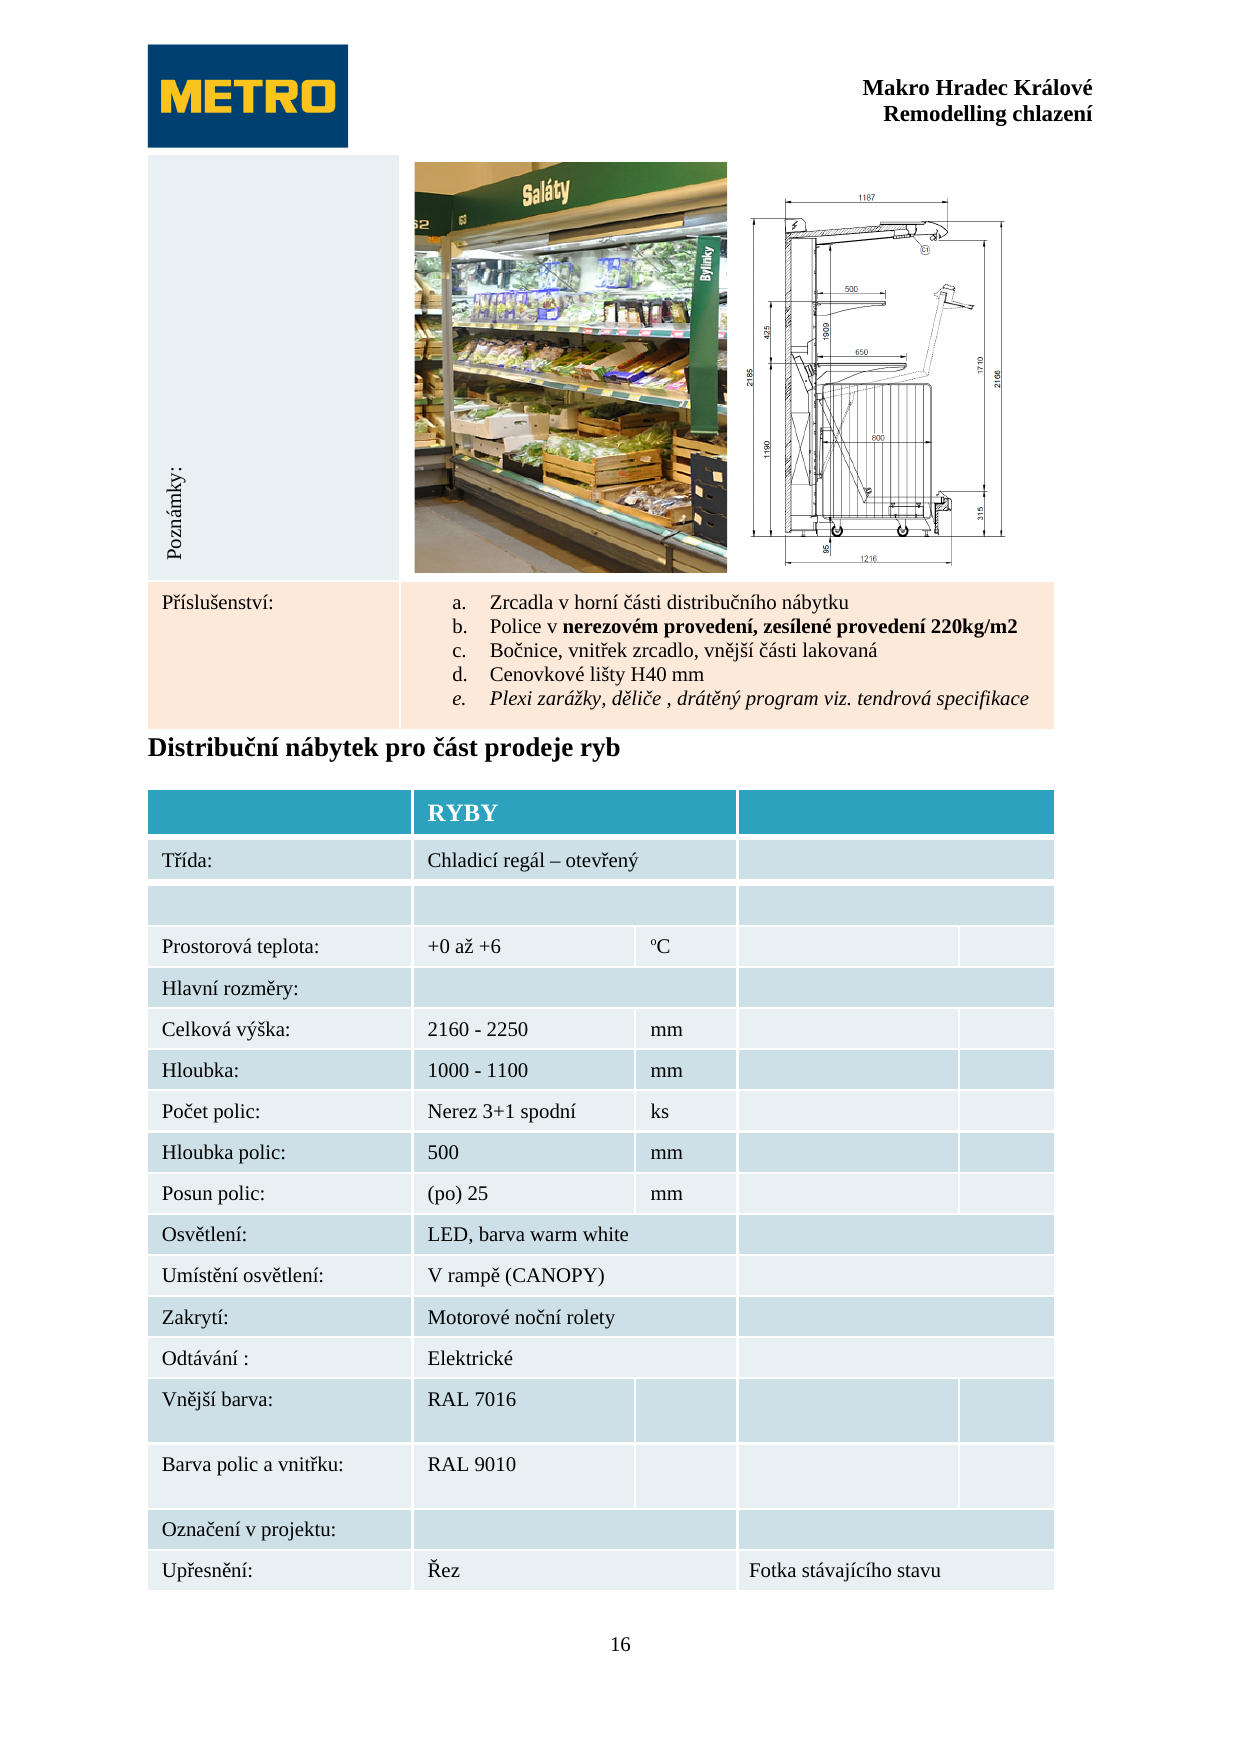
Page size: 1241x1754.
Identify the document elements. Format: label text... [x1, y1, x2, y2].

table_cell Elektrické [414, 1338, 736, 1377]
table_cell Zakrytí: [148, 1297, 411, 1336]
table_cell [414, 1510, 736, 1549]
table_cell [739, 1445, 958, 1508]
table_cell Osvětlení: [148, 1215, 411, 1254]
table_cell [148, 886, 411, 925]
table_cell Upřesnění: [148, 1551, 411, 1590]
text Distribuční nábytek pro část prodeje ryb [148, 731, 1093, 762]
table_cell [743, 155, 1054, 580]
table_cell Vnější barva: [148, 1379, 411, 1442]
table_cell [739, 1215, 1054, 1254]
table_cell Řez [414, 1551, 736, 1590]
table_cell RAL 7016 [414, 1379, 634, 1442]
table_cell mm [636, 1009, 736, 1048]
table_cell Odtávání : [148, 1338, 411, 1377]
table_cell [739, 1338, 1054, 1377]
table_cell (po) 25 [414, 1174, 634, 1213]
table_cell [414, 886, 736, 925]
table_cell LED, barva warm white [414, 1215, 736, 1254]
table_cell Chladicí regál – otevřený [414, 840, 736, 879]
table_cell [739, 1379, 958, 1442]
table_cell [739, 840, 1054, 879]
table_cell [739, 1297, 1054, 1336]
table_cell [739, 1050, 958, 1089]
table_cell [739, 1009, 958, 1048]
table_cell Umístění osvětlení: [148, 1256, 411, 1295]
table_cell [414, 968, 736, 1007]
table_cell ks [636, 1091, 736, 1130]
table_cell [960, 1379, 1054, 1442]
table_cell [960, 1009, 1054, 1048]
table_cell Hlavní rozměry: [148, 968, 411, 1007]
table_cell [636, 1445, 736, 1508]
table_cell [960, 1133, 1054, 1172]
table_cell Motorové noční rolety [414, 1297, 736, 1336]
table_cell [739, 1133, 958, 1172]
table_cell [401, 155, 741, 580]
table_cell Hloubka polic: [148, 1133, 411, 1172]
picture [414, 162, 728, 573]
table_cell Počet polic: [148, 1091, 411, 1130]
table_cell Prostorová teplota: [148, 927, 411, 966]
table_cell 2160 - 2250 [414, 1009, 634, 1048]
table_cell RAL 9010 [414, 1445, 634, 1508]
table_header RYBY [414, 790, 736, 834]
table_cell oC [636, 927, 736, 966]
table_cell Třída: [148, 840, 411, 879]
table_cell [739, 927, 958, 966]
table_cell [960, 927, 1054, 966]
table_cell [960, 1174, 1054, 1213]
table_header [739, 790, 1054, 834]
table_cell [739, 968, 1054, 1007]
table_cell Celková výška: [148, 1009, 411, 1048]
table_cell Posun polic: [148, 1174, 411, 1213]
table_cell [739, 1174, 958, 1213]
table_cell [739, 1510, 1054, 1549]
table_cell [739, 1091, 958, 1130]
table_cell Fotka stávajícího stavu [739, 1551, 1054, 1590]
table_header [148, 790, 411, 834]
table_cell [739, 886, 1054, 925]
table_cell [960, 1091, 1054, 1130]
table_cell +0 až +6 [414, 927, 634, 966]
table_cell Poznámky: [148, 155, 399, 580]
table_cell Označení v projektu: [148, 1510, 411, 1549]
table_cell mm [636, 1174, 736, 1213]
picture [147, 44, 349, 148]
table_cell 500 [414, 1133, 634, 1172]
table_cell mm [636, 1133, 736, 1172]
table_cell Hloubka: [148, 1050, 411, 1089]
table_cell [960, 1050, 1054, 1089]
table_cell Zrcadla v horní části distribučního nábytku Police v nerezovém provedení, zesílené provedení 220kg/m2 Bočnice, vnitřek zrcadlo, vnější části lakovaná Cenovkové lišty H40 mm Plexi zarážky, děliče , drátěný program viz. tendrová specifikace [401, 582, 1054, 729]
table_cell 1000 - 1100 [414, 1050, 634, 1089]
table_cell Barva polic a vnitřku: [148, 1445, 411, 1508]
table_cell [739, 1256, 1054, 1295]
table_cell V rampě (CANOPY) [414, 1256, 736, 1295]
table_cell Nerez 3+1 spodní [414, 1091, 634, 1130]
table_cell [636, 1379, 736, 1442]
table_cell [960, 1445, 1054, 1508]
table_cell mm [636, 1050, 736, 1089]
table_cell Příslušenství: [148, 582, 399, 729]
